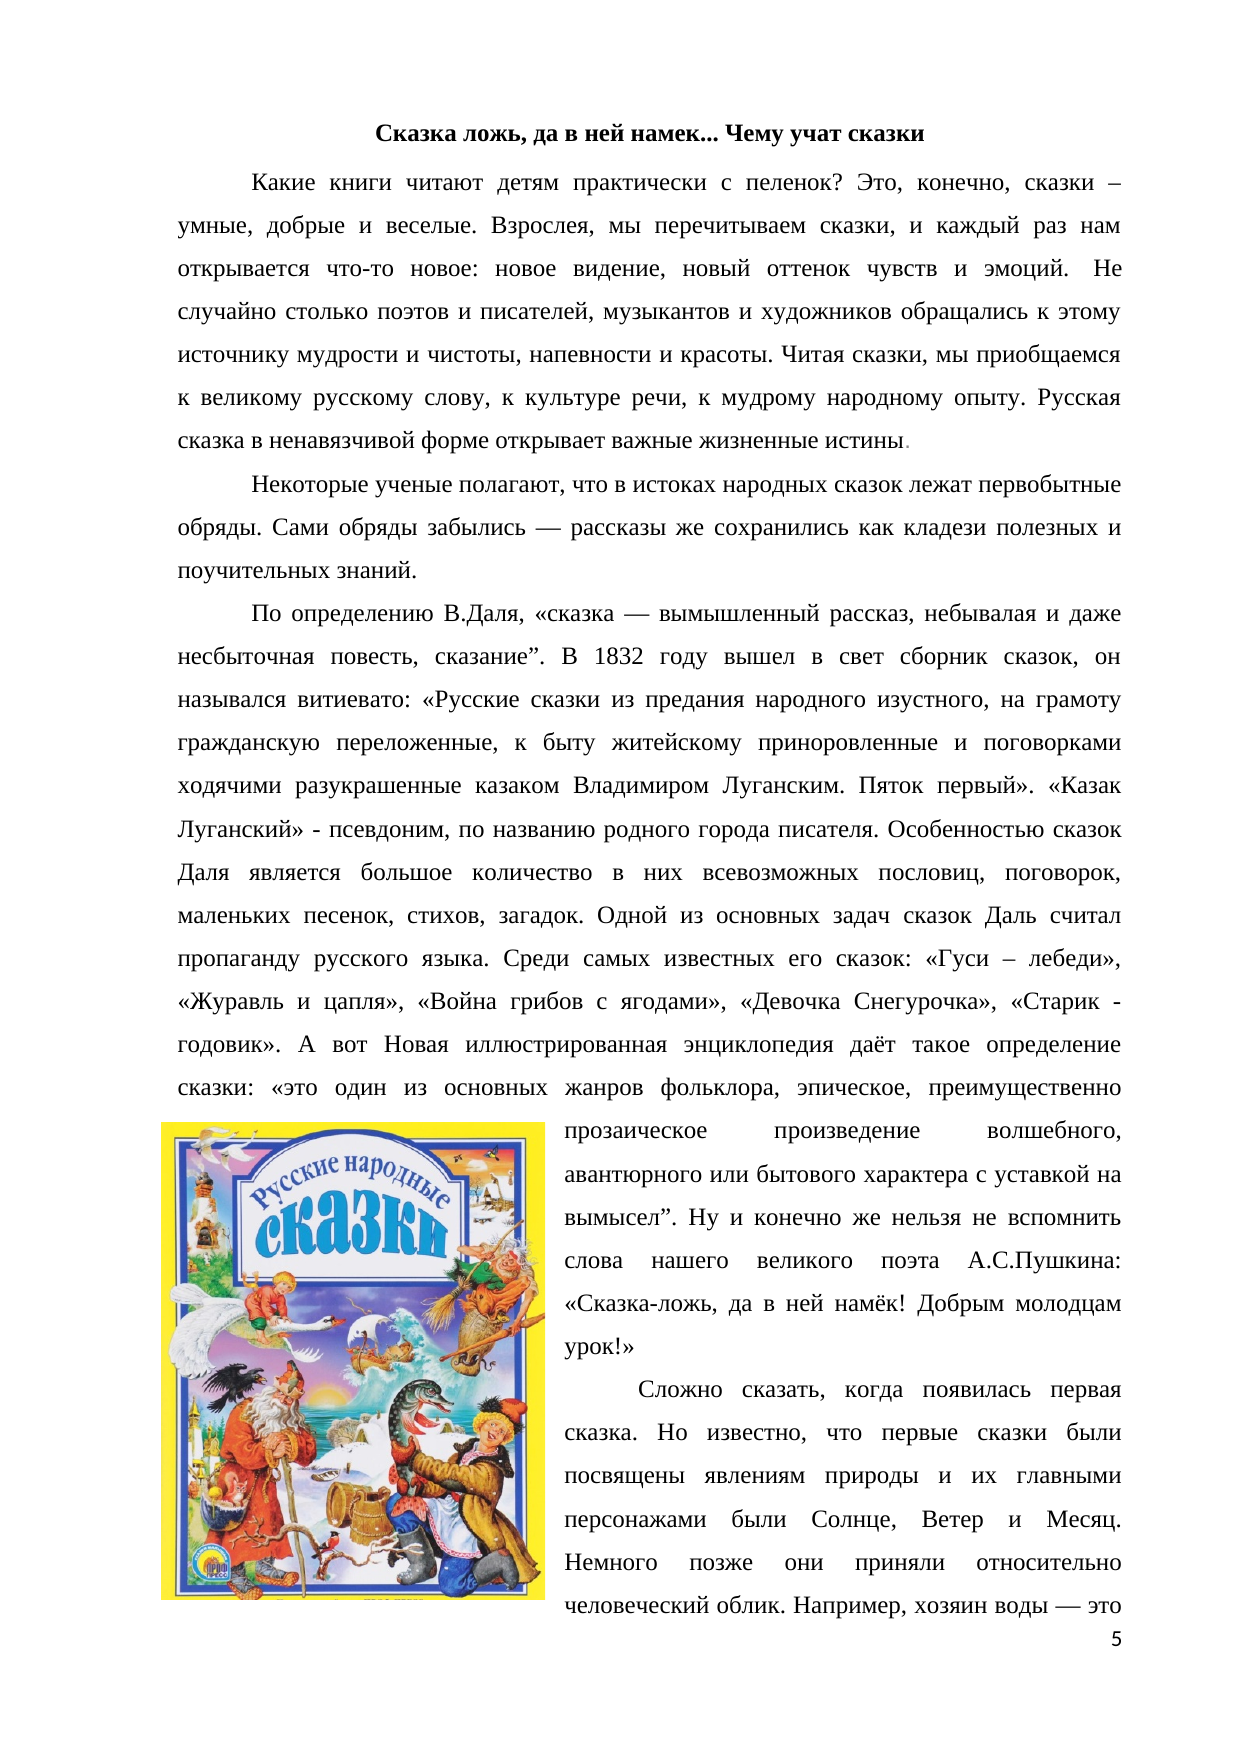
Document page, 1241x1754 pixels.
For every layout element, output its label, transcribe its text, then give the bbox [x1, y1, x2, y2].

text Некоторые ученые полагают, что в истоках народных сказок лежат первобытные обряды. Сами обряды забылись — рассказы же сохранились как кладези полезных и поучительных знаний. [177, 469, 1122, 584]
picture [161, 1122, 546, 1600]
text По определению В.Даля, «сказка — вымышленный рассказ, небывалая и даже несбыточная повесть, сказание”. В 1832 году вышел в свет сборник сказок, он назывался витиевато: «Русские сказки из предания народного изустного, на грамоту гражданскую переложенные, к быту житейскому приноровленные и поговорками ходячими разукрашенные казаком Владимиром Луганским. Пяток первый». «Казак Луганский» - псевдоним, по названию родного города писателя. Особенностью сказок Даля является большое количество в них всевозможных пословиц, поговорок, маленьких песенок, стихов, загадок. Одной из основных задач сказок Даль считал пропаганду русского языка. Среди самых известных его сказок: «Гуси – лебеди», «Журавль и цапля», «Война грибов с ягодами», «Девочка Снегурочка», «Старик - годовик». А вот Новая иллюстрированная энциклопедия даёт такое определение сказки: «это один из основных жанров фольклора, эпическое, преимущественно прозаическое произведение волшебного, авантюрного или бытового характера с уставкой на вымысел”. Ну и конечно же нельзя не вспомнить слова нашего великого поэта А.С.Пушкина: «Сказка-ложь, да в ней намёк! Добрым молодцам урок!» [177, 598, 1122, 1360]
text Какие книги читают детям практически с пеленок? Это, конечно, сказки – умные, добрые и веселые. Взрослея, мы перечитываем сказки, и каждый раз нам открывается что-то новое: новое видение, новый оттенок чувств и эмоций. Не случайно столько поэтов и писателей, музыкантов и художников обращались к этому источнику мудрости и чистоты, напевности и красоты. Читая сказки, мы приобщаемся к великому русскому слову, к культуре речи, к мудрому народному опыту. Русская сказка в ненавязчивой форме открывает важные жизненные истины. [177, 167, 1122, 454]
text Сказка ложь, да в ней намек... Чему учат сказки [177, 118, 1122, 147]
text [177, 1374, 1122, 1619]
